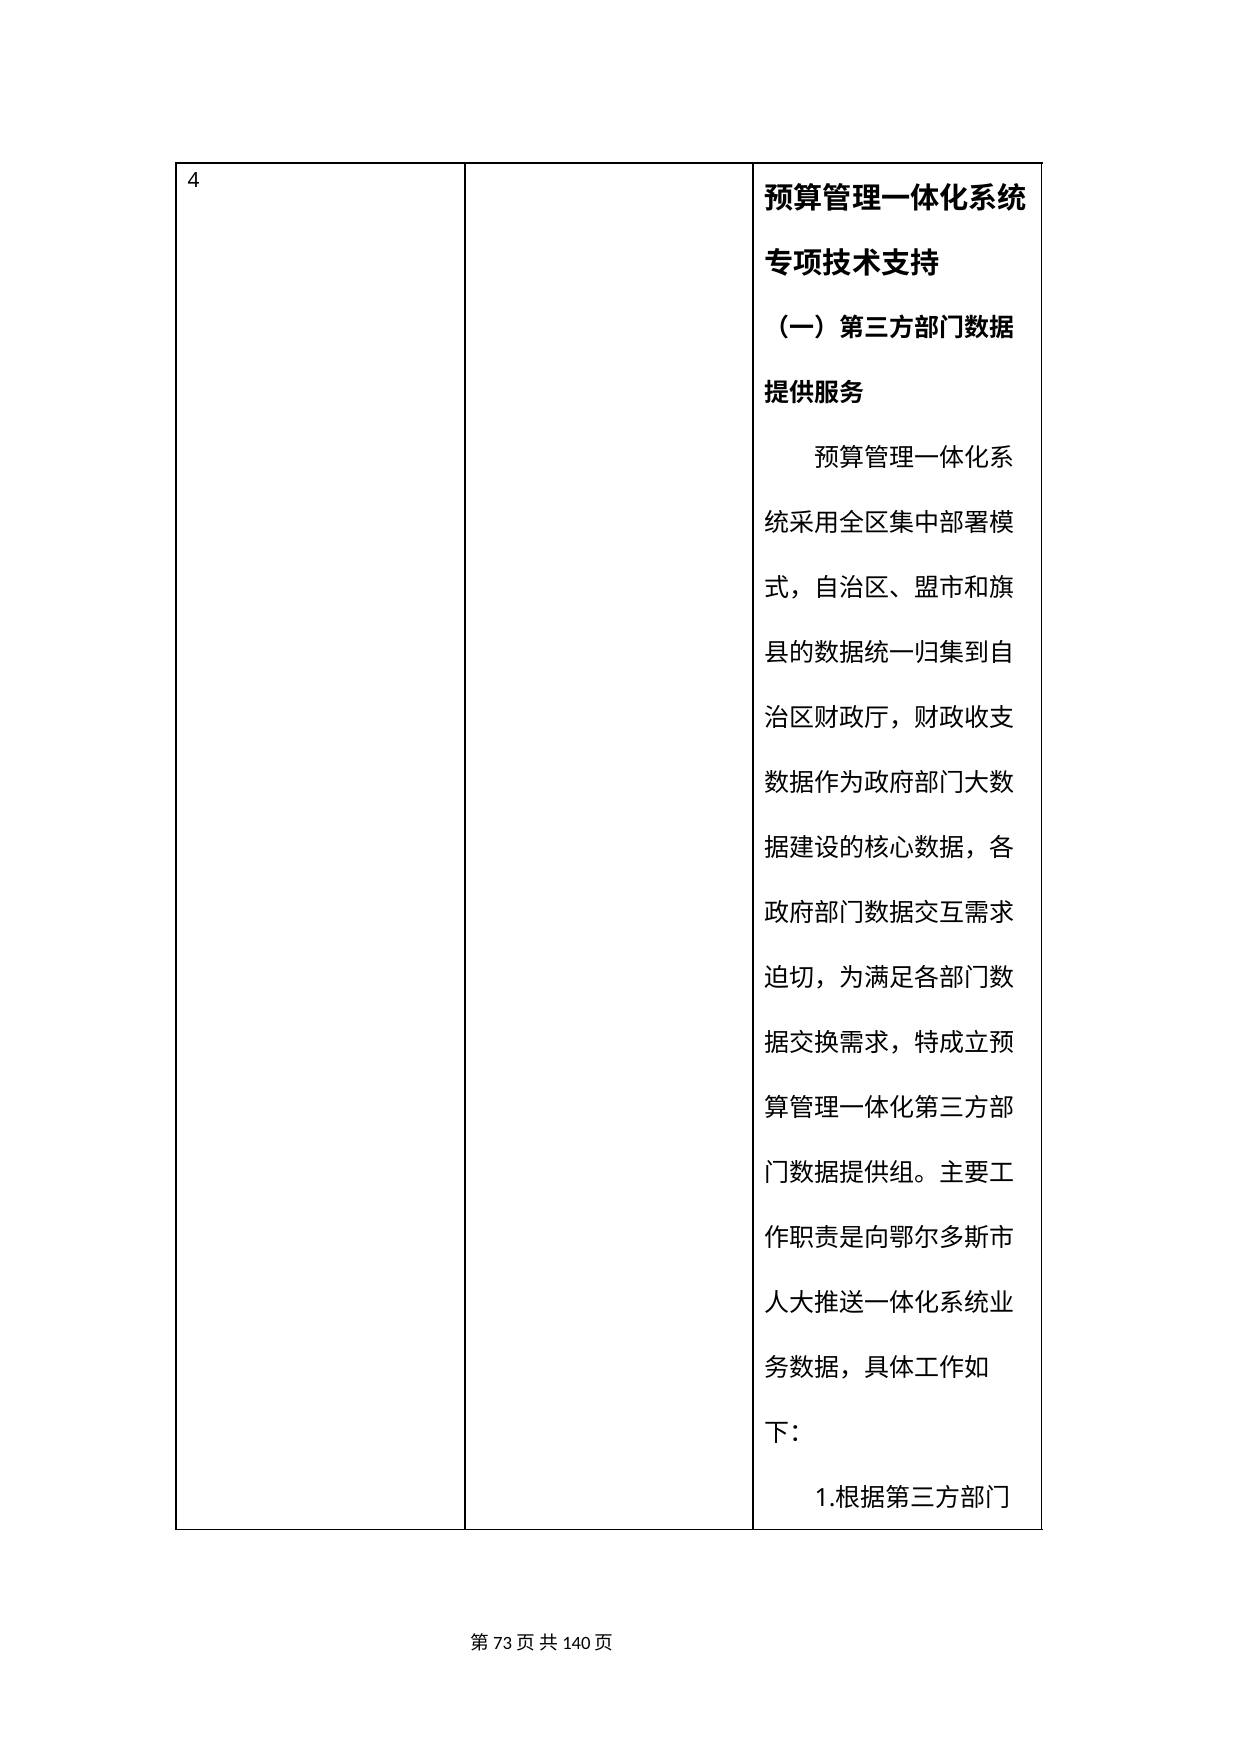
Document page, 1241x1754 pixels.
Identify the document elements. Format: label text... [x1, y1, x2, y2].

table_cell 4 [177, 164, 464, 1528]
table_cell [466, 164, 752, 1528]
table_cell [754, 164, 1041, 1528]
